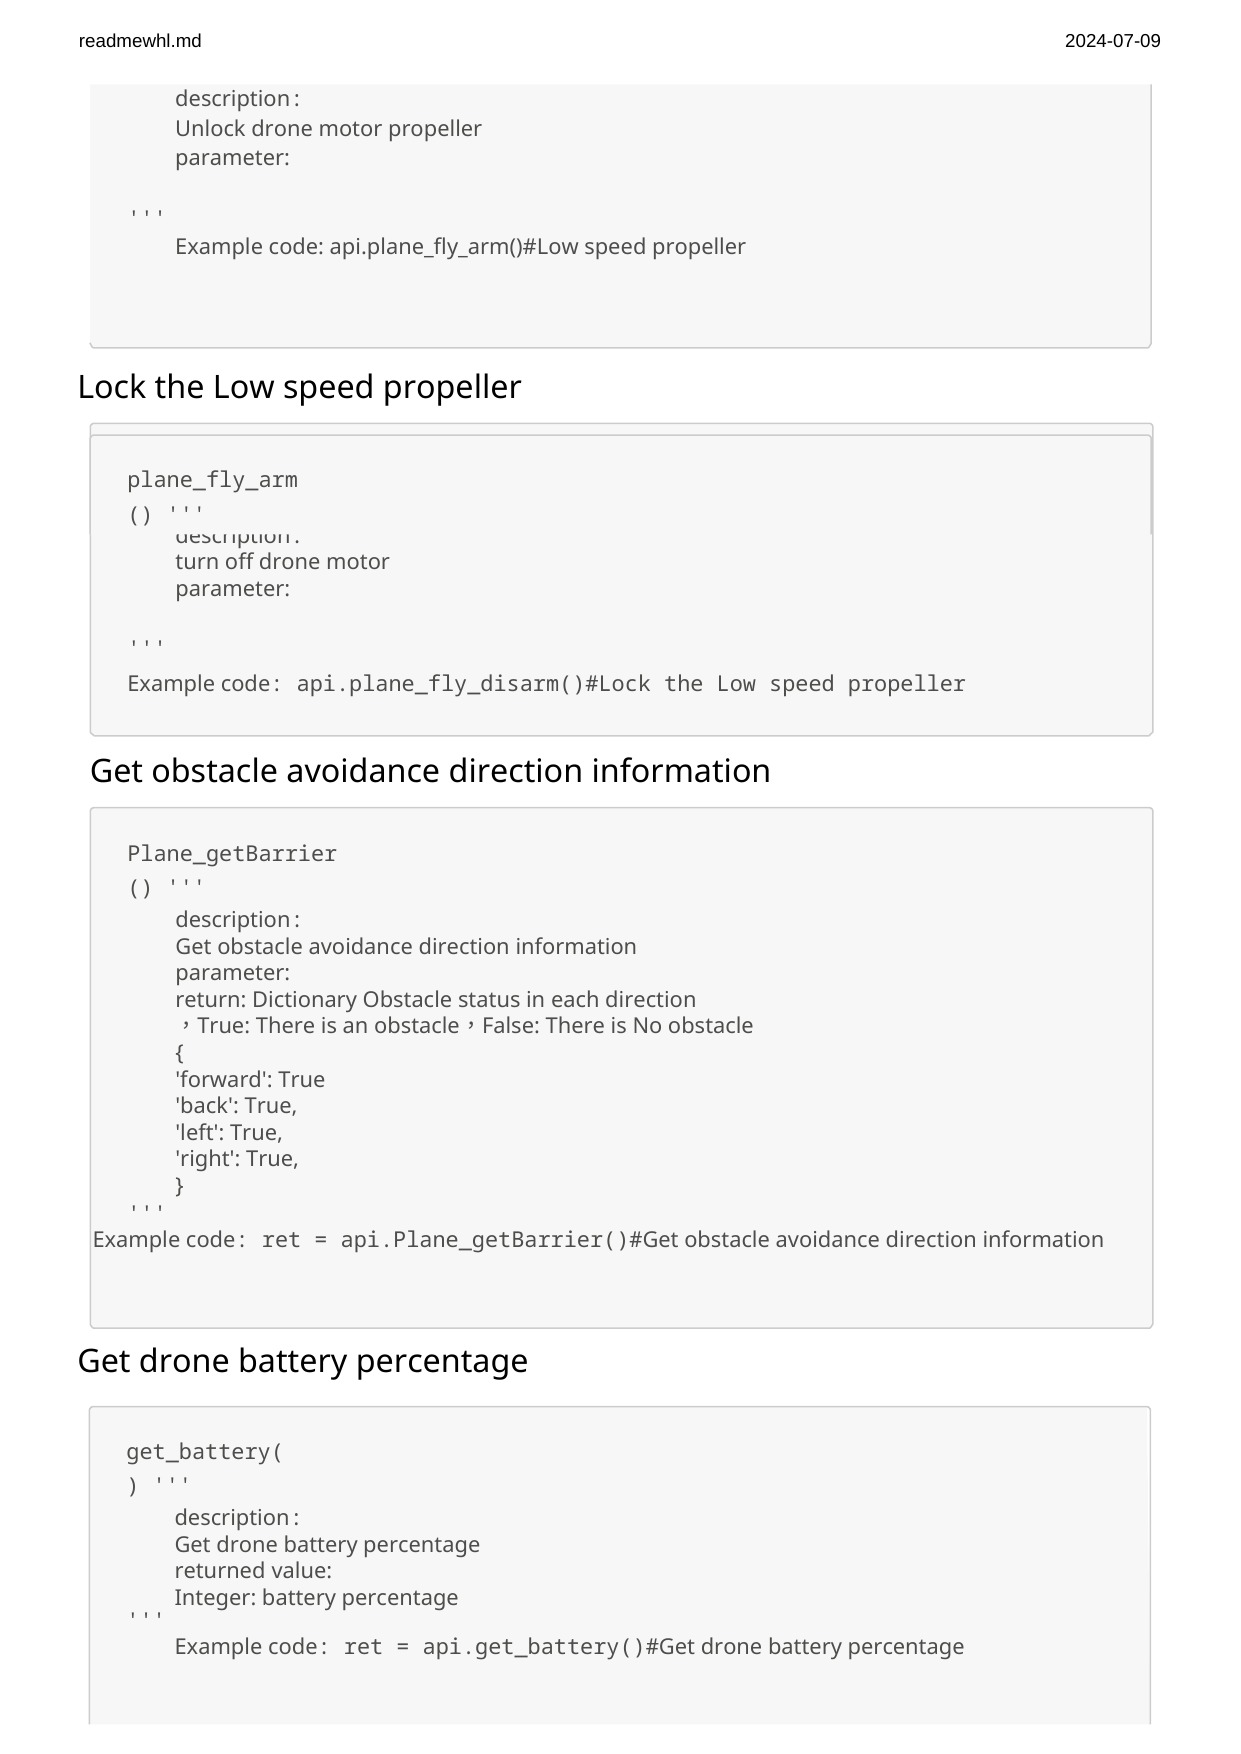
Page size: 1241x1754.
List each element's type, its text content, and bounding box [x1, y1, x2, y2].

text Lock the Low speed propeller [77, 364, 1165, 408]
text Get obstacle avoidance direction information [89, 748, 1165, 792]
text Get drone battery percentage [77, 1338, 1165, 1382]
